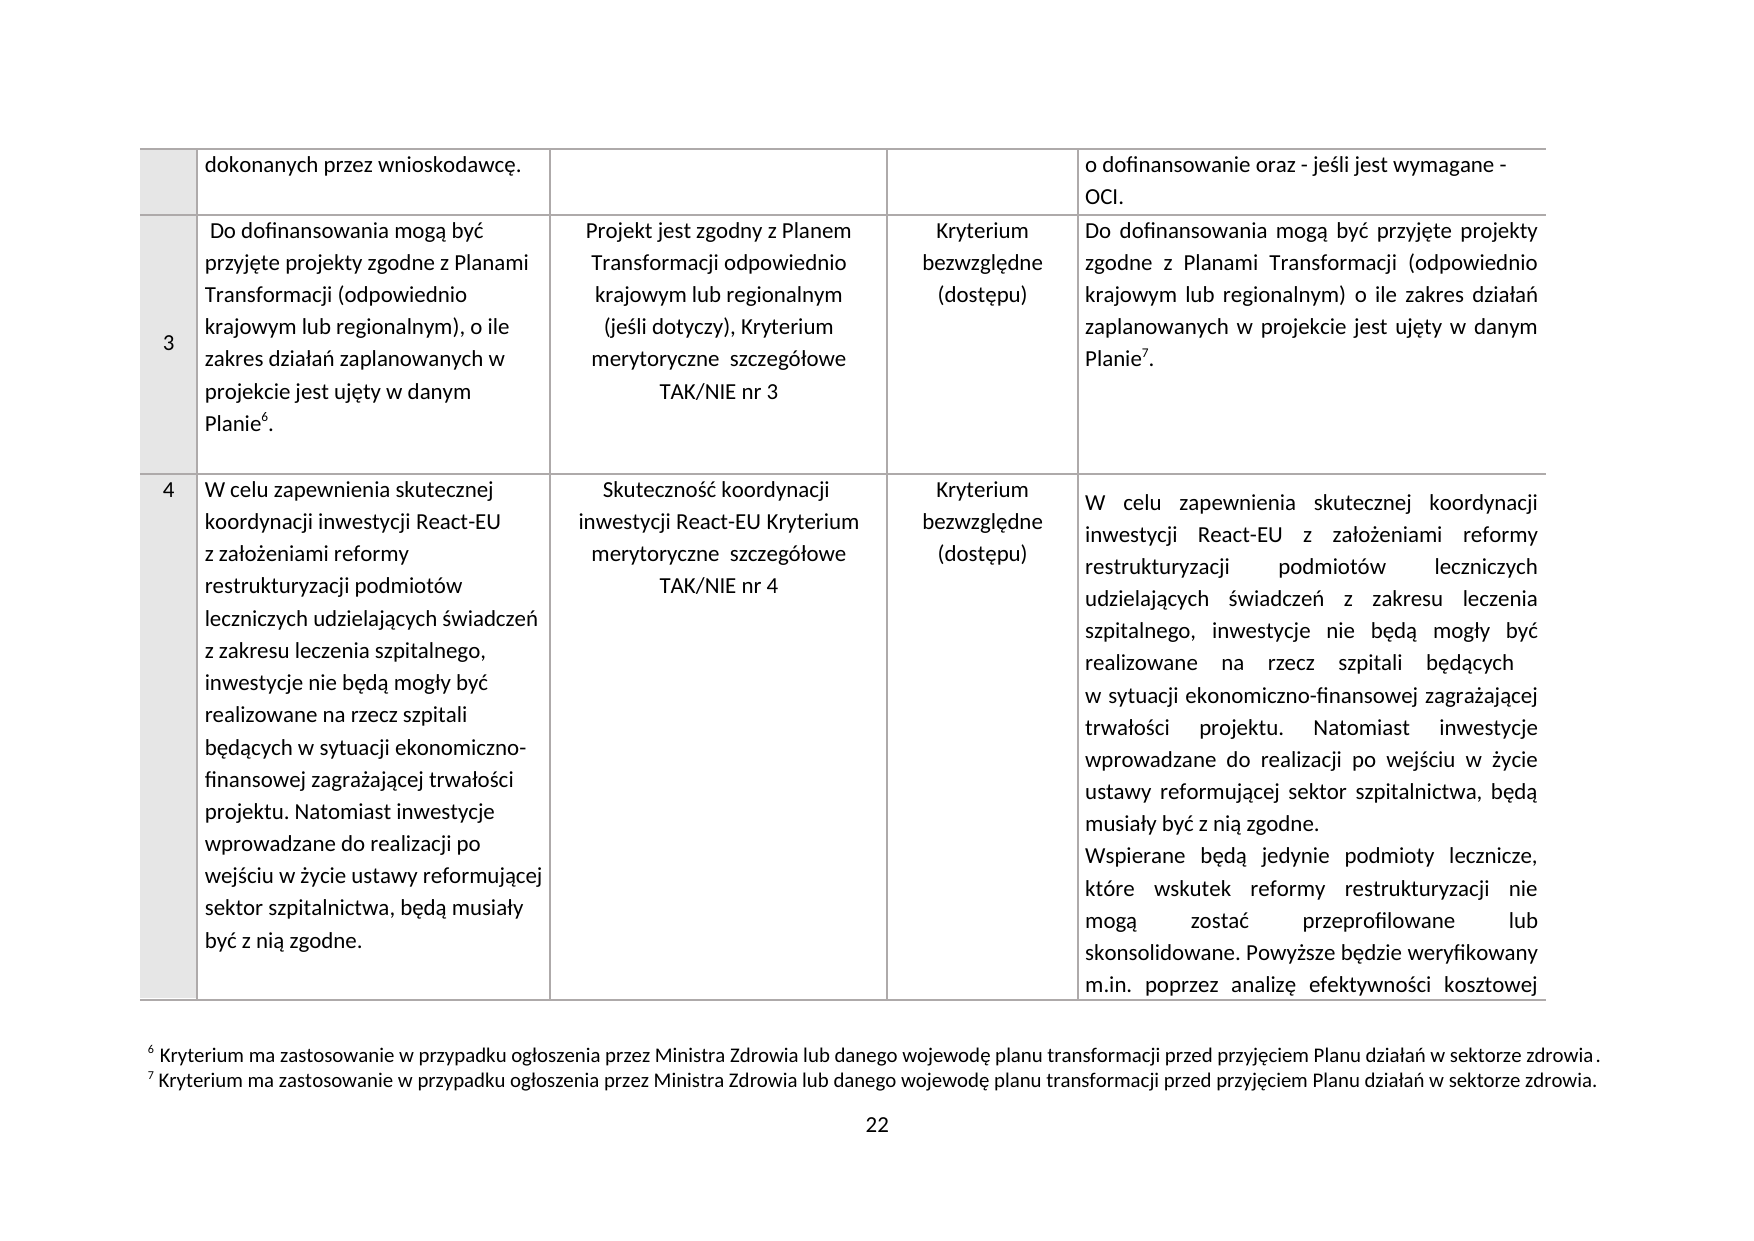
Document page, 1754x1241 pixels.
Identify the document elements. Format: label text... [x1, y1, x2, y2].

table_cell Do dofinansowania mogą być przyjęte projekty zgodne z Planami Transformacji (odpowiednio krajowym lub regionalnym) o ile zakres działań zaplanowanych w projekcie jest ujęty w danym Planie. [1079, 216, 1546, 473]
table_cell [1079, 150, 1546, 214]
table_cell Do dofinansowania mogą być przyjęte projekty zgodne z Planami Transformacji (odpowiednio krajowym lub regionalnym), o ile zakres działań zaplanowanych w projekcie jest ujęty w danym Planie. [198, 216, 549, 473]
table_cell 4 [140, 475, 196, 998]
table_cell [551, 475, 886, 998]
table_cell Projekt jest zgodny z Planem Transformacji odpowiednio krajowym lub regionalnym (jeśli dotyczy), Kryterium merytoryczne szczegółowe TAK/NIE nr 3 [551, 216, 886, 473]
table_cell Kryterium bezwzględne (dostępu) [888, 216, 1077, 473]
table_cell 2 [140, 150, 196, 214]
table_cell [888, 475, 1077, 998]
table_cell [551, 150, 886, 214]
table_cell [198, 150, 549, 214]
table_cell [1079, 475, 1546, 998]
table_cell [888, 150, 1077, 214]
table_cell 3 [140, 216, 196, 473]
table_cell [198, 475, 549, 998]
